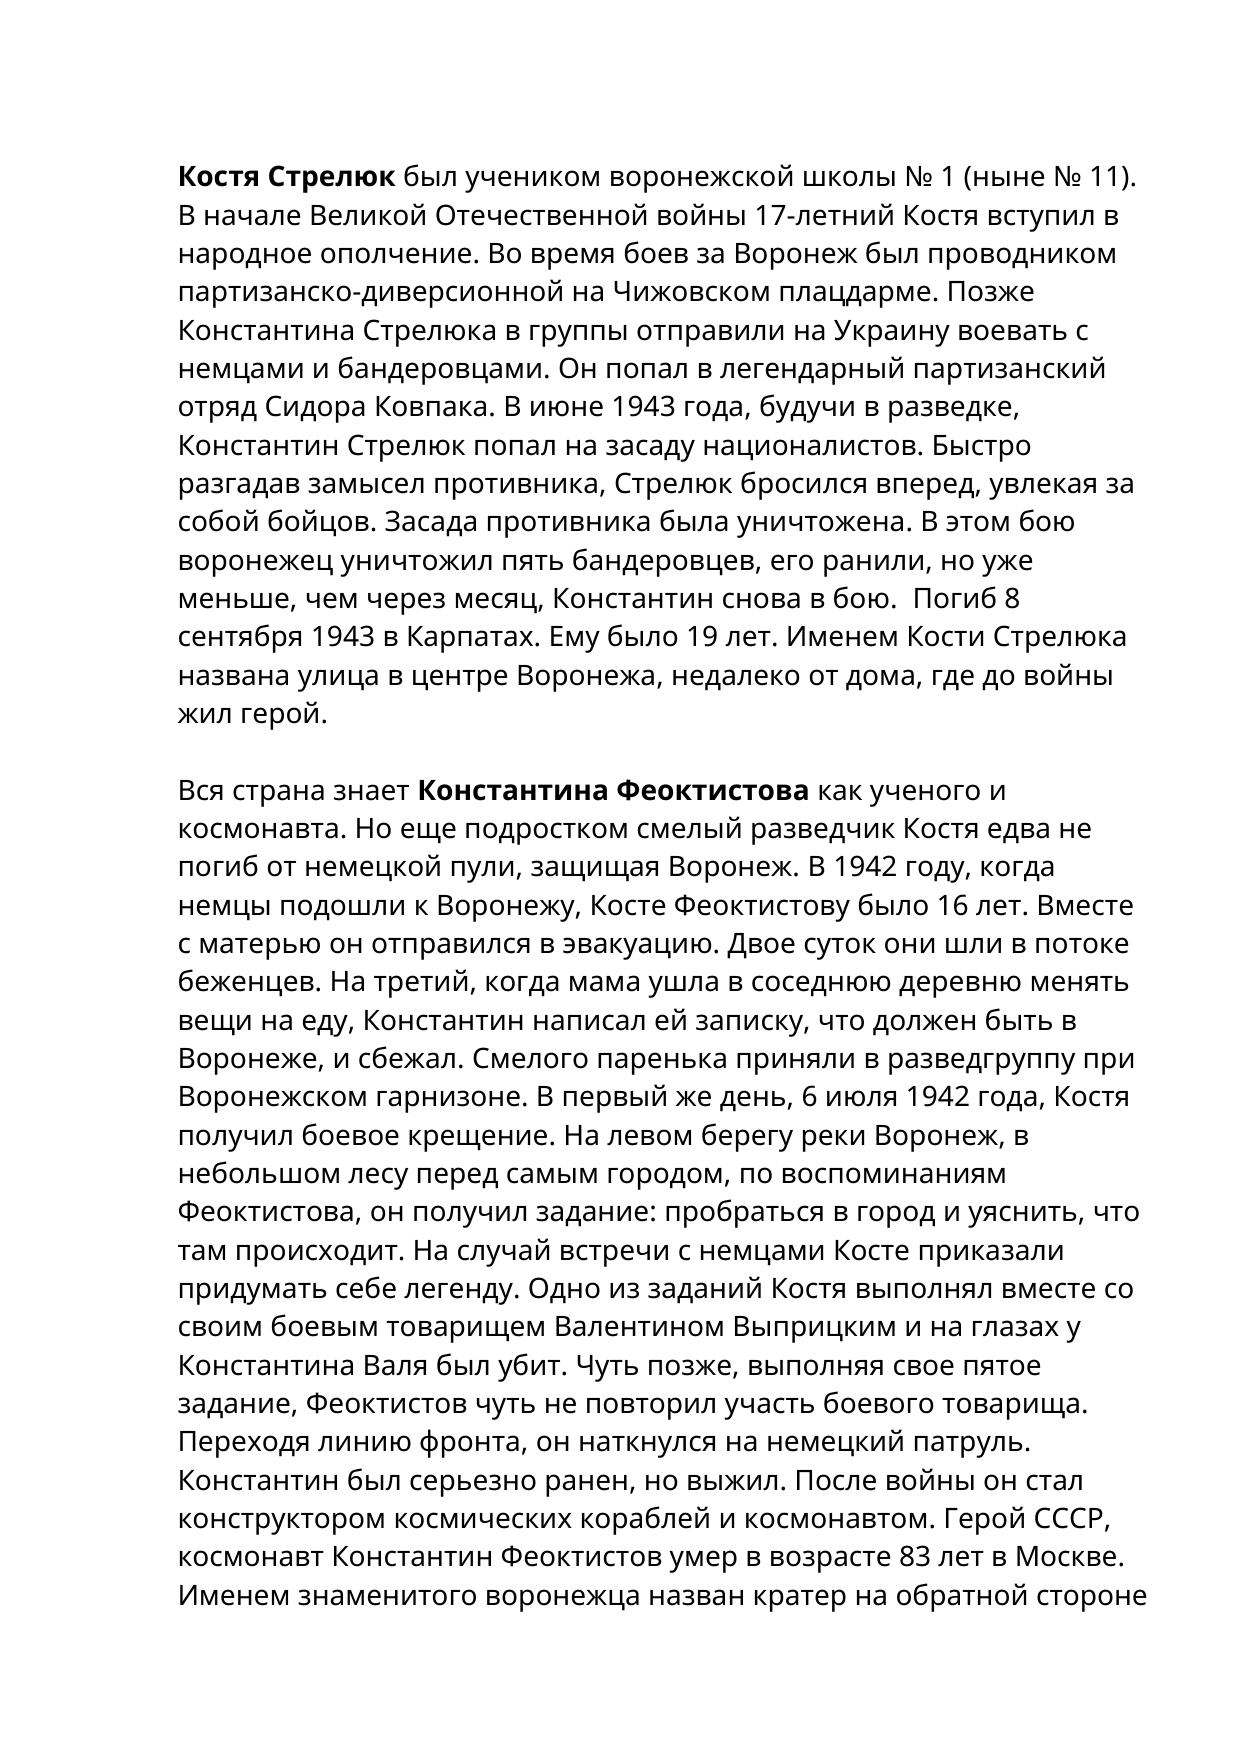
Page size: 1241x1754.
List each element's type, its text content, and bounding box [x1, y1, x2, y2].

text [177, 770, 1152, 1613]
text Костя Стрелюк был учеником воронежской школы № 1 (ныне № 11). В начале Великой Отечественной войны 17-летний Костя вступил в народное ополчение. Во время боев за Воронеж был проводником партизанско-диверсионной на Чижовском плацдарме. Позже Константина Стрелюка в группы отправили на Украину воевать с немцами и бандеровцами. Он попал в легендарный партизанский отряд Сидора Ковпака. В июне 1943 года, будучи в разведке, Константин Стрелюк попал на засаду националистов. Быстро разгадав замысел противника, Стрелюк бросился вперед, увлекая за собой бойцов. Засада противника была уничтожена. В этом бою воронежец уничтожил пять бандеровцев, его ранили, но уже меньше, чем через месяц, Константин снова в бою. Погиб 8 сентября 1943 в Карпатах. Ему было 19 лет. Именем Кости Стрелюка названа улица в центре Воронежа, недалеко от дома, где до войны жил герой. [177, 156, 1152, 731]
